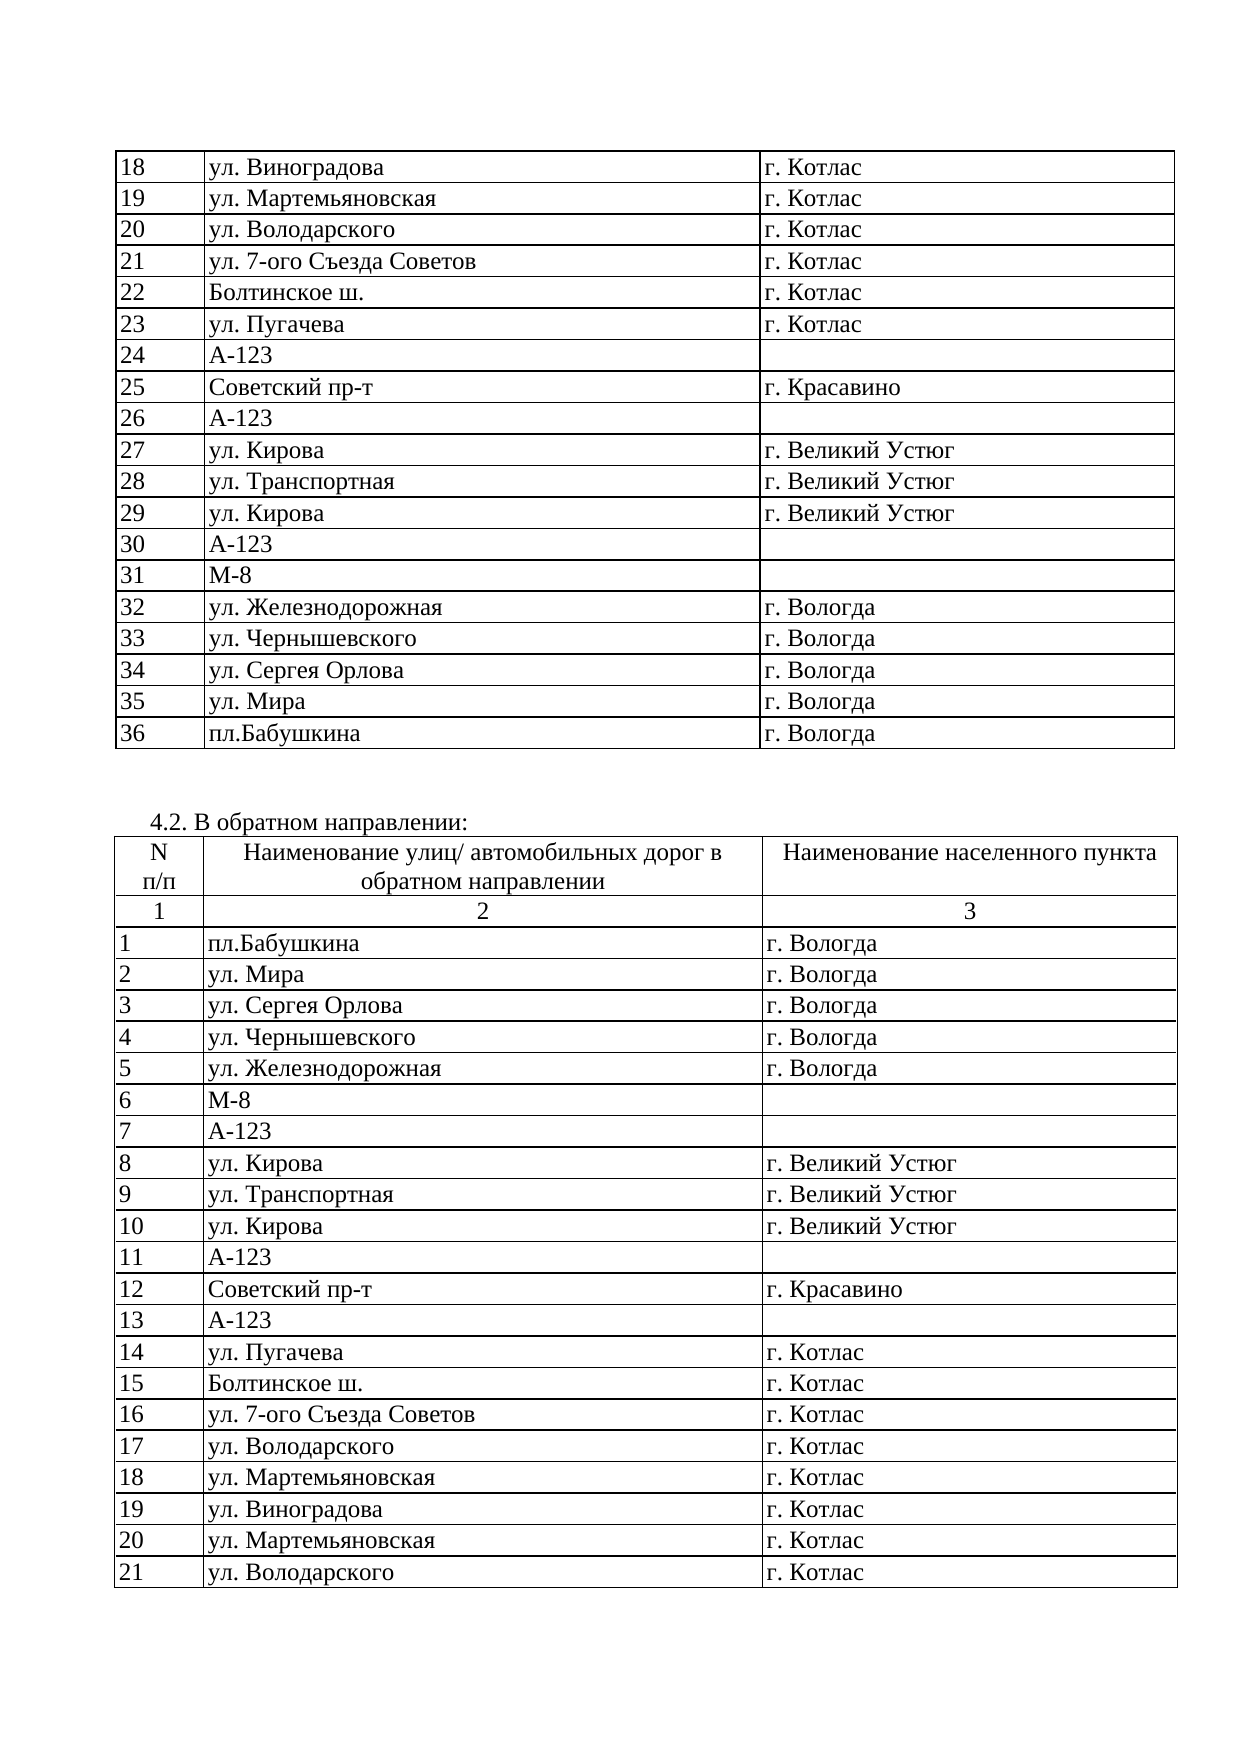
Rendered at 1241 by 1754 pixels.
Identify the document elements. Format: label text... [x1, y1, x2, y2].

table_cell г. Котлас [761, 246, 1174, 276]
table_cell [763, 1083, 1177, 1115]
table_cell ул. Чернышевского [204, 1022, 762, 1052]
table_cell [761, 529, 1174, 559]
table_cell г. Котлас [763, 1335, 1177, 1366]
table_cell 24 [117, 340, 204, 370]
table_cell г. Котлас [761, 152, 1174, 181]
table_cell А-123 [205, 403, 759, 433]
table_cell [763, 1241, 1177, 1272]
table_cell 22 [117, 277, 204, 307]
table_cell ул. Пугачева [205, 309, 759, 339]
table_cell г. Красавино [763, 1272, 1177, 1303]
table_cell 8 [115, 1147, 203, 1178]
table_cell г. Великий Устюг [763, 1209, 1177, 1241]
table_header Наименование улиц/ автомобильных дорог в обратном направлении [204, 837, 762, 894]
table_cell 20 [115, 1525, 203, 1555]
table_cell 18 [117, 152, 204, 181]
table_cell 13 [115, 1305, 203, 1335]
table_cell [761, 561, 1174, 590]
table_cell 31 [117, 561, 204, 590]
table_cell г. Великий Устюг [761, 498, 1174, 527]
table_cell ул. Володарского [204, 1431, 762, 1461]
table_cell [763, 1304, 1177, 1335]
table_cell г. Котлас [763, 1429, 1177, 1461]
text 4.2. В обратном направлении: [150, 807, 1090, 836]
table_cell г. Великий Устюг [761, 435, 1174, 464]
table_cell 28 [117, 466, 204, 496]
table_cell 32 [117, 592, 204, 622]
table_cell Советский пр-т [205, 372, 759, 402]
table_cell 14 [115, 1336, 203, 1366]
table_cell г. Вологда [763, 1020, 1177, 1052]
table_cell ул. Мира [204, 959, 762, 989]
table_cell ул. Транспортная [205, 466, 759, 496]
table_cell 4 [115, 1021, 203, 1052]
table_cell 2 [115, 959, 203, 989]
table_cell г. Красавино [761, 372, 1174, 402]
table_cell ул. Виноградова [205, 152, 759, 181]
table_cell М-8 [205, 561, 759, 590]
table_cell г. Вологда [761, 718, 1174, 748]
table_cell ул. Мартемьяновская [204, 1525, 762, 1555]
table_cell 16 [115, 1399, 203, 1429]
table_cell ул. Чернышевского [205, 623, 759, 653]
table_cell 12 [115, 1273, 203, 1303]
table_cell ул. Кирова [204, 1211, 762, 1241]
table_cell 9 [115, 1179, 203, 1209]
table_cell 23 [117, 309, 204, 339]
table_cell ул. Сергея Орлова [204, 991, 762, 1020]
table_cell 34 [117, 655, 204, 685]
table_cell ул. Мартемьяновская [205, 183, 759, 213]
table_cell ул. Мира [205, 686, 759, 716]
table_cell 17 [115, 1430, 203, 1461]
table_cell 19 [115, 1493, 203, 1524]
table_cell г. Котлас [761, 309, 1174, 339]
table_cell Советский пр-т [204, 1274, 762, 1303]
table_cell 1 [115, 896, 203, 926]
table_cell [761, 340, 1174, 370]
table_cell 3 [763, 895, 1177, 926]
table_cell А-123 [204, 1116, 762, 1146]
table_cell А-123 [204, 1242, 762, 1272]
table_cell 1 [115, 927, 203, 957]
table_cell г. Вологда [761, 686, 1174, 716]
table_cell г. Вологда [761, 592, 1174, 622]
table_cell [763, 1115, 1177, 1146]
table_cell г. Котлас [761, 277, 1174, 307]
table_cell А-123 [205, 340, 759, 370]
table_cell г. Вологда [763, 1052, 1177, 1083]
table_cell г. Вологда [763, 989, 1177, 1020]
table_cell г. Котлас [763, 1524, 1177, 1555]
table_cell М-8 [204, 1085, 762, 1115]
table_cell 18 [115, 1462, 203, 1492]
table_cell 15 [115, 1368, 203, 1398]
table_cell 10 [115, 1210, 203, 1241]
table_header N п/п [115, 837, 203, 894]
table_cell г. Котлас [763, 1366, 1177, 1398]
table_cell [761, 403, 1174, 433]
table_cell 21 [117, 246, 204, 276]
table_cell А-123 [204, 1305, 762, 1335]
table_cell 25 [117, 372, 204, 402]
table_cell г. Котлас [763, 1492, 1177, 1524]
table_cell ул. Железнодорожная [205, 592, 759, 622]
table_cell ул. Володарского [204, 1557, 762, 1587]
table_cell ул. Виноградова [204, 1494, 762, 1524]
table_cell г. Котлас [763, 1555, 1177, 1587]
table_cell 5 [115, 1053, 203, 1083]
table_cell 27 [117, 435, 204, 464]
table_cell ул. Кирова [205, 435, 759, 464]
table_cell г. Вологда [761, 623, 1174, 653]
table_cell 35 [117, 686, 204, 716]
table_cell пл.Бабушкина [204, 928, 762, 957]
table_cell ул. Кирова [205, 498, 759, 527]
table_cell 36 [117, 718, 204, 748]
table_cell г. Великий Устюг [761, 466, 1174, 496]
table_cell 3 [115, 990, 203, 1020]
table_cell ул. Транспортная [204, 1179, 762, 1209]
table_cell 19 [117, 183, 204, 213]
table_cell 29 [117, 498, 204, 527]
table_cell г. Великий Устюг [763, 1178, 1177, 1209]
table_cell ул. 7-ого Съезда Советов [205, 246, 759, 276]
table_cell г. Вологда [763, 926, 1177, 957]
table_cell 11 [115, 1242, 203, 1272]
table_cell г. Котлас [763, 1398, 1177, 1429]
table_cell г. Котлас [761, 215, 1174, 244]
table_cell ул. Пугачева [204, 1337, 762, 1366]
table_cell г. Котлас [763, 1461, 1177, 1492]
table_cell ул. 7-ого Съезда Советов [204, 1400, 762, 1429]
table_cell 26 [117, 403, 204, 433]
table_cell г. Вологда [763, 958, 1177, 989]
table_cell г. Вологда [761, 655, 1174, 685]
table_cell г. Котлас [761, 183, 1174, 213]
table_cell г. Великий Устюг [763, 1146, 1177, 1178]
table_header Наименование населенного пункта [763, 837, 1177, 894]
table_cell ул. Кирова [204, 1148, 762, 1178]
table_cell 30 [117, 529, 204, 559]
table_cell ул. Сергея Орлова [205, 655, 759, 685]
table_cell 33 [117, 623, 204, 653]
table_cell А-123 [205, 529, 759, 559]
table_cell ул. Железнодорожная [204, 1053, 762, 1083]
table_cell Болтинское ш. [204, 1368, 762, 1398]
table_cell 21 [115, 1556, 203, 1587]
table_cell ул. Мартемьяновская [204, 1462, 762, 1492]
table_cell 7 [115, 1116, 203, 1146]
table_cell 20 [117, 215, 204, 244]
table_cell Болтинское ш. [205, 277, 759, 307]
table_cell ул. Володарского [205, 215, 759, 244]
table_cell 6 [115, 1084, 203, 1115]
table_cell 2 [204, 896, 762, 926]
table_cell пл.Бабушкина [205, 718, 759, 748]
